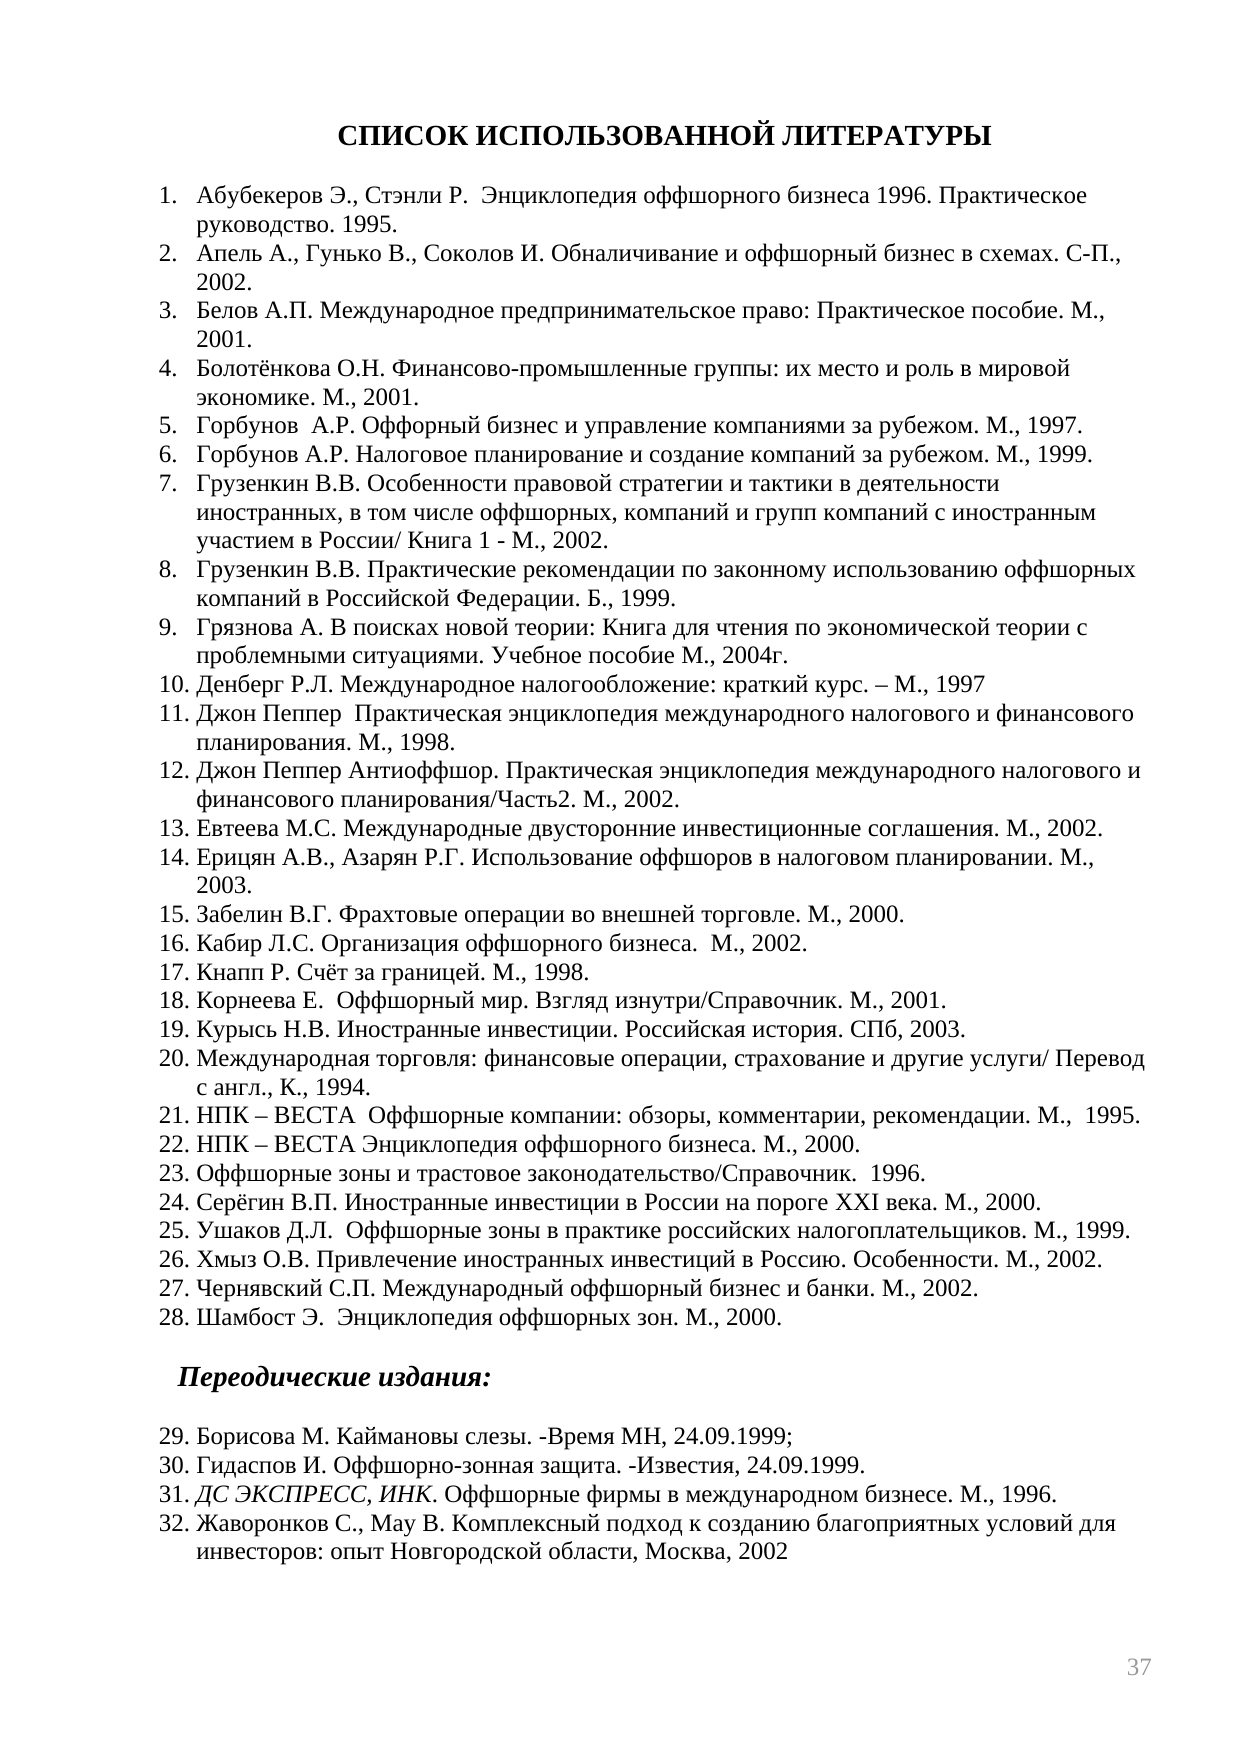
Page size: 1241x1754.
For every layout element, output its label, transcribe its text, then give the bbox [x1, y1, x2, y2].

list Грузенкин В.В. Практические рекомендации по законному использованию оффшорных компаний в Российской Федерации. Б., 1999. [158, 554, 1152, 612]
list Кнапп Р. Счёт за границей. М., 1998. [158, 957, 1152, 985]
list Денберг Р.Л. Международное налогообложение: краткий курс. – М., 1997 [158, 669, 1152, 698]
list Джон Пеппер Антиоффшор. Практическая энциклопедия международного налогового и финансового планирования/Часть2. М., 2002. [158, 755, 1152, 813]
list Курысь Н.В. Иностранные инвестиции. Российская история. СПб, 2003. [158, 1014, 1152, 1043]
list Шамбост Э. Энциклопедия оффшорных зон. М., 2000. [158, 1302, 1152, 1330]
list Корнеева Е. Оффшорный мир. Взгляд изнутри/Справочник. М., 2001. [158, 985, 1152, 1014]
list Джон Пеппер Практическая энциклопедия международного налогового и финансового планирования. М., 1998. [158, 698, 1152, 755]
list Болотёнкова О.Н. Финансово-промышленные группы: их место и роль в мировой экономике. М., 2001. [158, 353, 1152, 410]
subtitle Жаворонков С., Мау В. Комплексный подход к созданию благоприятных условий для инвесторов: опыт Новгородской области, Москва, 2002 [158, 1508, 1152, 1565]
list Грузенкин В.В. Особенности правовой стратегии и тактики в деятельности иностранных, в том числе оффшорных, компаний и групп компаний с иностранным участием в России/ Книга 1 - М., 2002. [158, 468, 1152, 554]
list Кабир Л.С. Организация оффшорного бизнеса. М., 2002. [158, 928, 1152, 957]
list Гидаспов И. Оффшорно-зонная защита. -Известия, [158, 1450, 1152, 1479]
list Апель А., Гунько В., Соколов И. Обналичивание и оффшорный бизнес в схемах. С-П., 2002. [158, 238, 1152, 295]
text СПИСОК ИСПОЛЬЗОВАННОЙ ЛИТЕРАТУРЫ [177, 118, 1152, 152]
list Хмыз О.В. Привлечение иностранных инвестиций в Россию. Особенности. М., 2002. [158, 1244, 1152, 1273]
list Забелин В.Г. Фрахтовые операции во внешней торговле. М., 2000. [158, 899, 1152, 928]
list Серёгин В.П. Иностранные инвестиции в России на пороге XXI века. М., 2000. [158, 1187, 1152, 1215]
list Ерицян А.В., Азарян Р.Г. Использование оффшоров в налоговом планировании. М., 2003. [158, 842, 1152, 899]
list НПК – ВЕСТА Энциклопедия оффшорного бизнеса. М., 2000. [158, 1129, 1152, 1158]
list Ушаков Д.Л. Оффшорные зоны в практике российских налогоплательщиков. М., 1999. [158, 1215, 1152, 1244]
list НПК – ВЕСТА Оффшорные компании: обзоры, комментарии, рекомендации. М., 1995. [158, 1100, 1152, 1129]
list Горбунов А.Р. Налоговое планирование и создание компаний за рубежом. М., 1999. [158, 439, 1152, 468]
list Евтеева М.С. Международные двусторонние инвестиционные соглашения. М., 2002. [158, 813, 1152, 842]
list Белов А.П. Международное предпринимательское право: Практическое пособие. М., 2001. [158, 295, 1152, 353]
list Грязнова А. В поисках новой теории: Книга для чтения по экономической теории с проблемными ситуациями. Учебное пособие М., 2004г. [158, 612, 1152, 669]
list Оффшорные зоны и трастовое законодательство/Справочник. 1996. [158, 1158, 1152, 1187]
list ДС ЭКСПРЕСС, ИНК. Оффшорные фирмы в международном бизнесе. М., 1996. [158, 1479, 1152, 1508]
list Абубекеров Э., Стэнли Р. Энциклопедия оффшорного бизнеса 1996. Практическое руководство. 1995. [158, 180, 1152, 238]
list Горбунов А.Р. Оффорный бизнес и управление компаниями за рубежом. М., 1997. [158, 410, 1152, 439]
list Международная торговля: финансовые операции, страхование и другие услуги/ Перевод с англ., К., 1994. [158, 1043, 1152, 1100]
list Борисова М. Каймановы слезы. -Время МН, ; [158, 1421, 1152, 1450]
text Переодические издания: [177, 1359, 1152, 1393]
list Чернявский С.П. Международный оффшорный бизнес и банки. М., 2002. [158, 1273, 1152, 1302]
